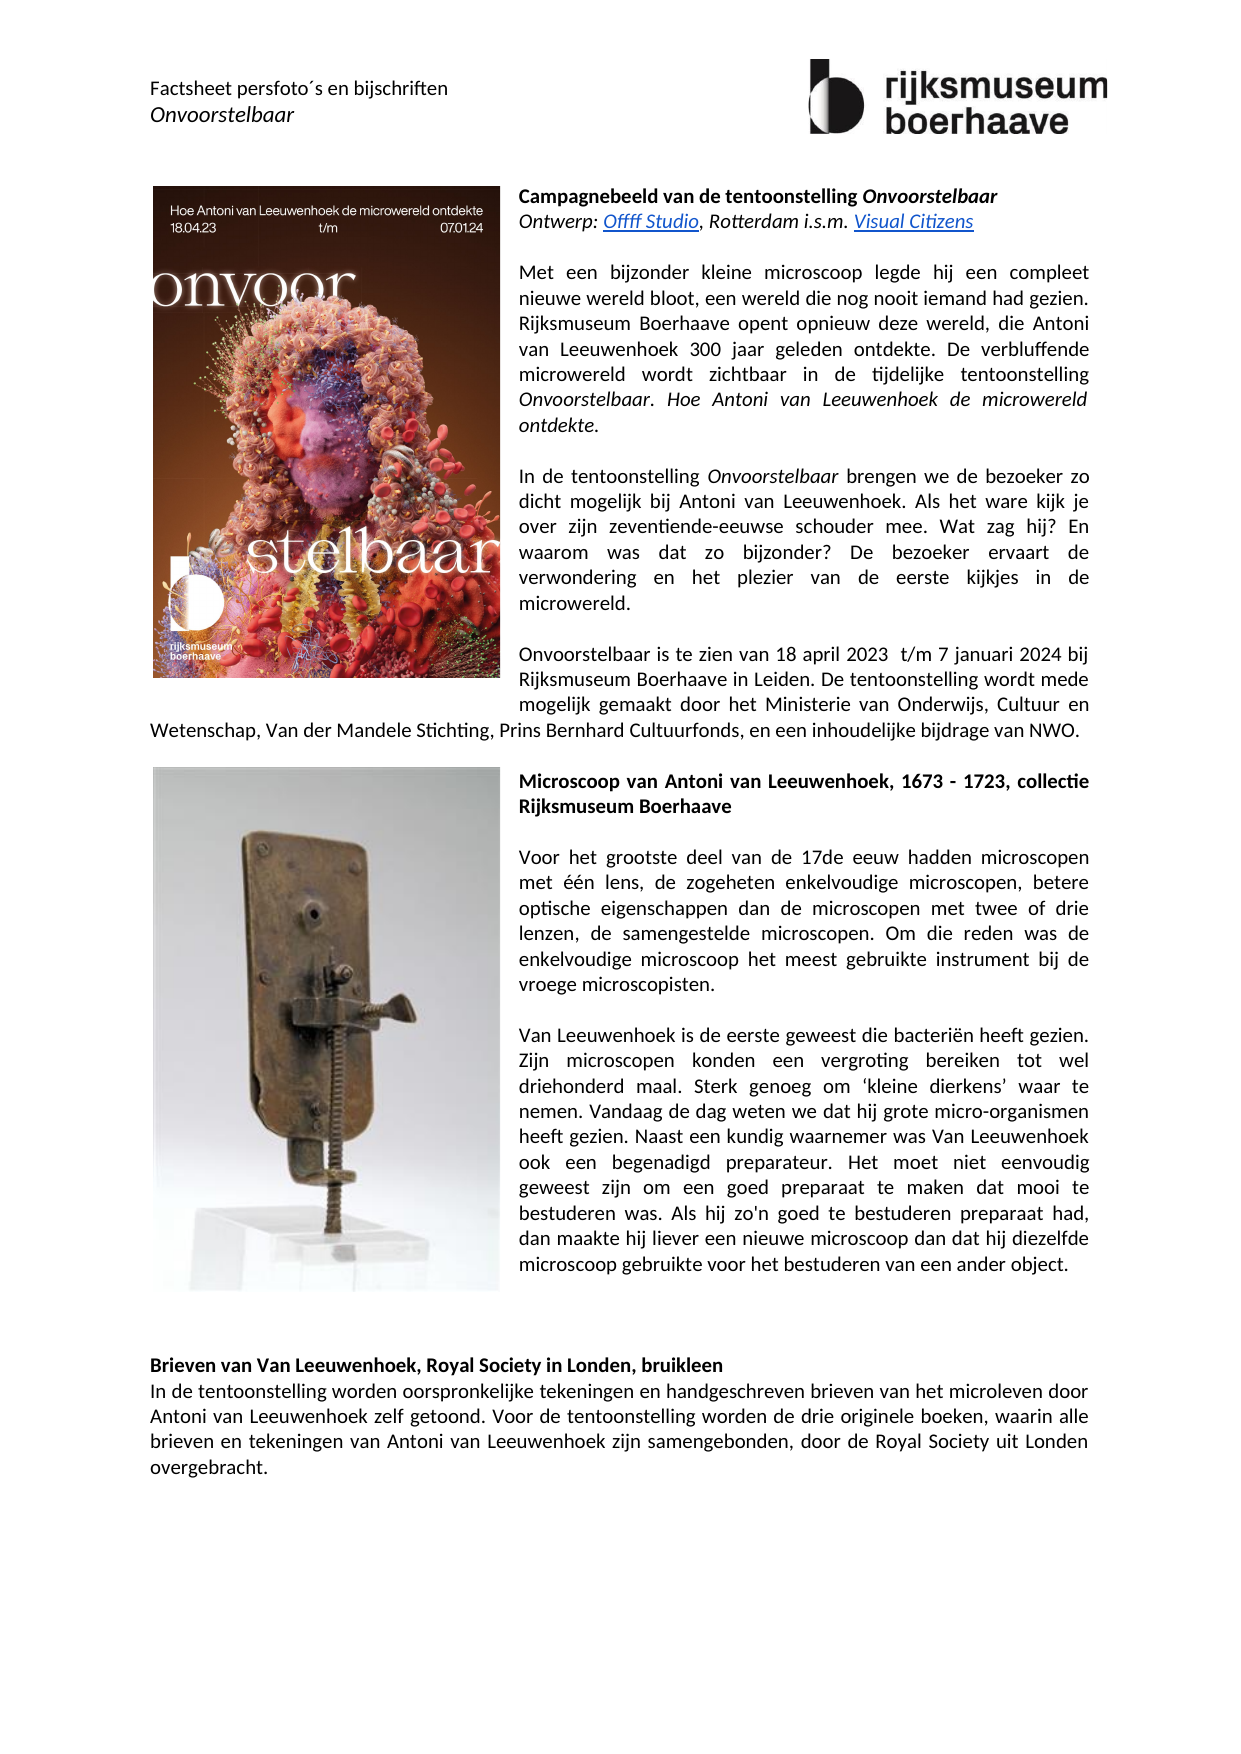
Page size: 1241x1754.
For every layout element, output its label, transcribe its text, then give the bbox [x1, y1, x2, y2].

text Onvoorstelbaar is te zien van 18 april 2023 t/m 7 januari 2024 bij Rijksmuseum Boerhaave in Leiden. De tentoonstelling wordt mede mogelijk gemaakt door het Ministerie van Onderwijs, Cultuur en Wetenschap, Van der Mandele Stichting, Prins Bernhard Cultuurfonds, en een inhoudelijke bijdrage van NWO. [150, 641, 1090, 742]
text In de tentoonstelling Onvoorstelbaar brengen we de bezoeker zo dicht mogelijk bij Antoni van Leeuwenhoek. Als het ware kijk je over zijn zeventiende-eeuwse schouder mee. Wat zag hij? En waarom was dat zo bijzonder? De bezoeker ervaart de verwondering en het plezier van de eerste kijkjes in de microwereld. [501, 463, 1090, 615]
picture [153, 767, 501, 1292]
text Microscoop van Antoni van Leeuwenhoek, 1673 - 1723, collectie Rijksmuseum Boerhaave [501, 768, 1090, 819]
text Ontwerp: Offff Studio, Rotterdam i.s.m. Visual Citizens [501, 209, 1090, 234]
text Van Leeuwenhoek is de eerste geweest die bacteriën heeft gezien. Zijn microscopen konden een vergroting bereiken tot wel driehonderd maal. Sterk genoeg om ‘kleine dierkens’ waar te nemen. Vandaag de dag weten we dat hij grote micro-organismen heeft gezien. Naast een kundig waarnemer was Van Leeuwenhoek ook een begenadigd preparateur. Het moet niet eenvoudig geweest zijn om een goed preparaat te maken dat mooi te bestuderen was. Als hij zo'n goed te bestuderen preparaat had, dan maakte hij liever een nieuwe microscoop dan dat hij diezelfde microscoop gebruikte voor het bestuderen van een ander object. [501, 1022, 1090, 1276]
picture [153, 186, 501, 678]
text Campagnebeeld van de tentoonstelling Onvoorstelbaar [150, 183, 1090, 209]
picture [808, 59, 1108, 134]
text Voor het grootste deel van de 17de eeuw hadden microscopen met één lens, de zogeheten enkelvoudige microscopen, betere optische eigenschappen dan de microscopen met twee of drie lenzen, de samengestelde microscopen. Om die reden was de enkelvoudige microscoop het meest gebruikte instrument bij de vroege microscopisten. [501, 844, 1090, 997]
text Met een bijzonder kleine microscoop legde hij een compleet nieuwe wereld bloot, een wereld die nog nooit iemand had gezien. Rijksmuseum Boerhaave opent opnieuw deze wereld, die Antoni van Leeuwenhoek 300 jaar geleden ontdekte. De verbluffende microwereld wordt zichtbaar in de tijdelijke tentoonstelling Onvoorstelbaar. Hoe Antoni van Leeuwenhoek de microwereld ontdekte. [501, 259, 1090, 437]
text Brieven van Van Leeuwenhoek, Royal Society in Londen, bruikleen [150, 1352, 1090, 1378]
text In de tentoonstelling worden oorspronkelijke tekeningen en handgeschreven brieven van het microleven door Antoni van Leeuwenhoek zelf getoond. Voor de tentoonstelling worden de drie originele boeken, waarin alle brieven en tekeningen van Antoni van Leeuwenhoek zijn samengebonden, door de Royal Society uit Londen overgebracht. [150, 1378, 1090, 1479]
